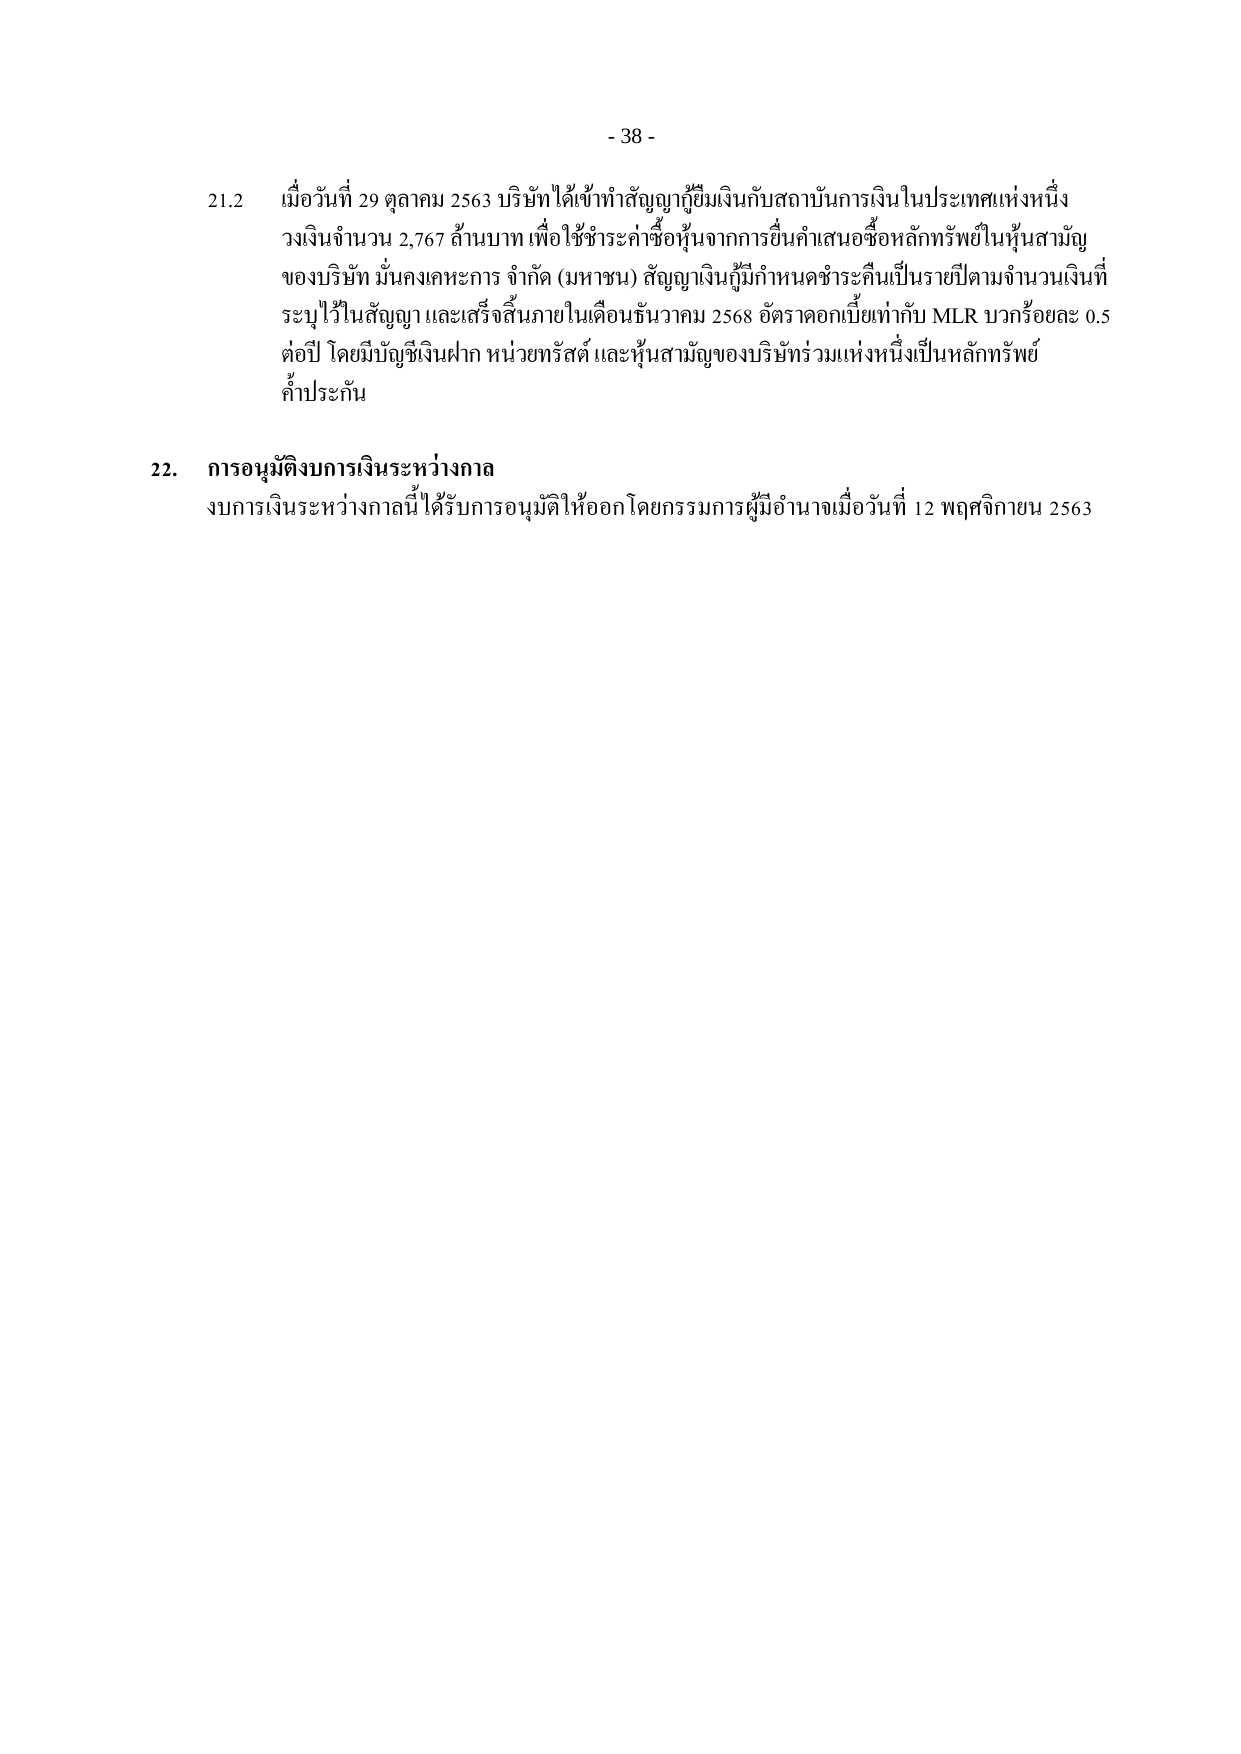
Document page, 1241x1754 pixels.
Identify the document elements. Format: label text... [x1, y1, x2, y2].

text 22. การอนุมัติงบการเงินระหว่างกาล [150, 447, 1113, 484]
text 21.2 เมื่อวันที่ 29 ตุลาคม 2563 บริษัทได้เข้าทำสัญญากู้ยืมเงินกับสถาบันการเงินในประเทศแห่งหนึ่ง วงเงินจำนวน 2,767 ล้านบาท เพื่อใช้ชำระค่าซื้อหุ้นจากการยื่นคำเสนอซื้อหลักทรัพย์ในหุ้นสามัญของบริษัท มั่นคงเคหะการ จำกัด (มหาชน) สัญญาเงินกู้มีกำหนดชำระคืนเป็นรายปีตามจำนวนเงินที่ระบุไว้ในสัญญา และเสร็จสิ้นภายในเดือนธันวาคม 2568 อัตราดอกเบี้ยเท่ากับ MLR บวกร้อยละ 0.5 ต่อปี โดยมีบัญชีเงินฝาก หน่วยทรัสต์ และหุ้นสามัญของบริษัทร่วมแห่งหนึ่งเป็นหลักทรัพย์ ค้ำประกัน [207, 177, 1113, 409]
text งบการเงินระหว่างกาลนี้ได้รับการอนุมัติให้ออกโดยกรรมการผู้มีอำนาจเมื่อวันที่ 12 พฤศจิกายน 2563 [206, 484, 1113, 523]
